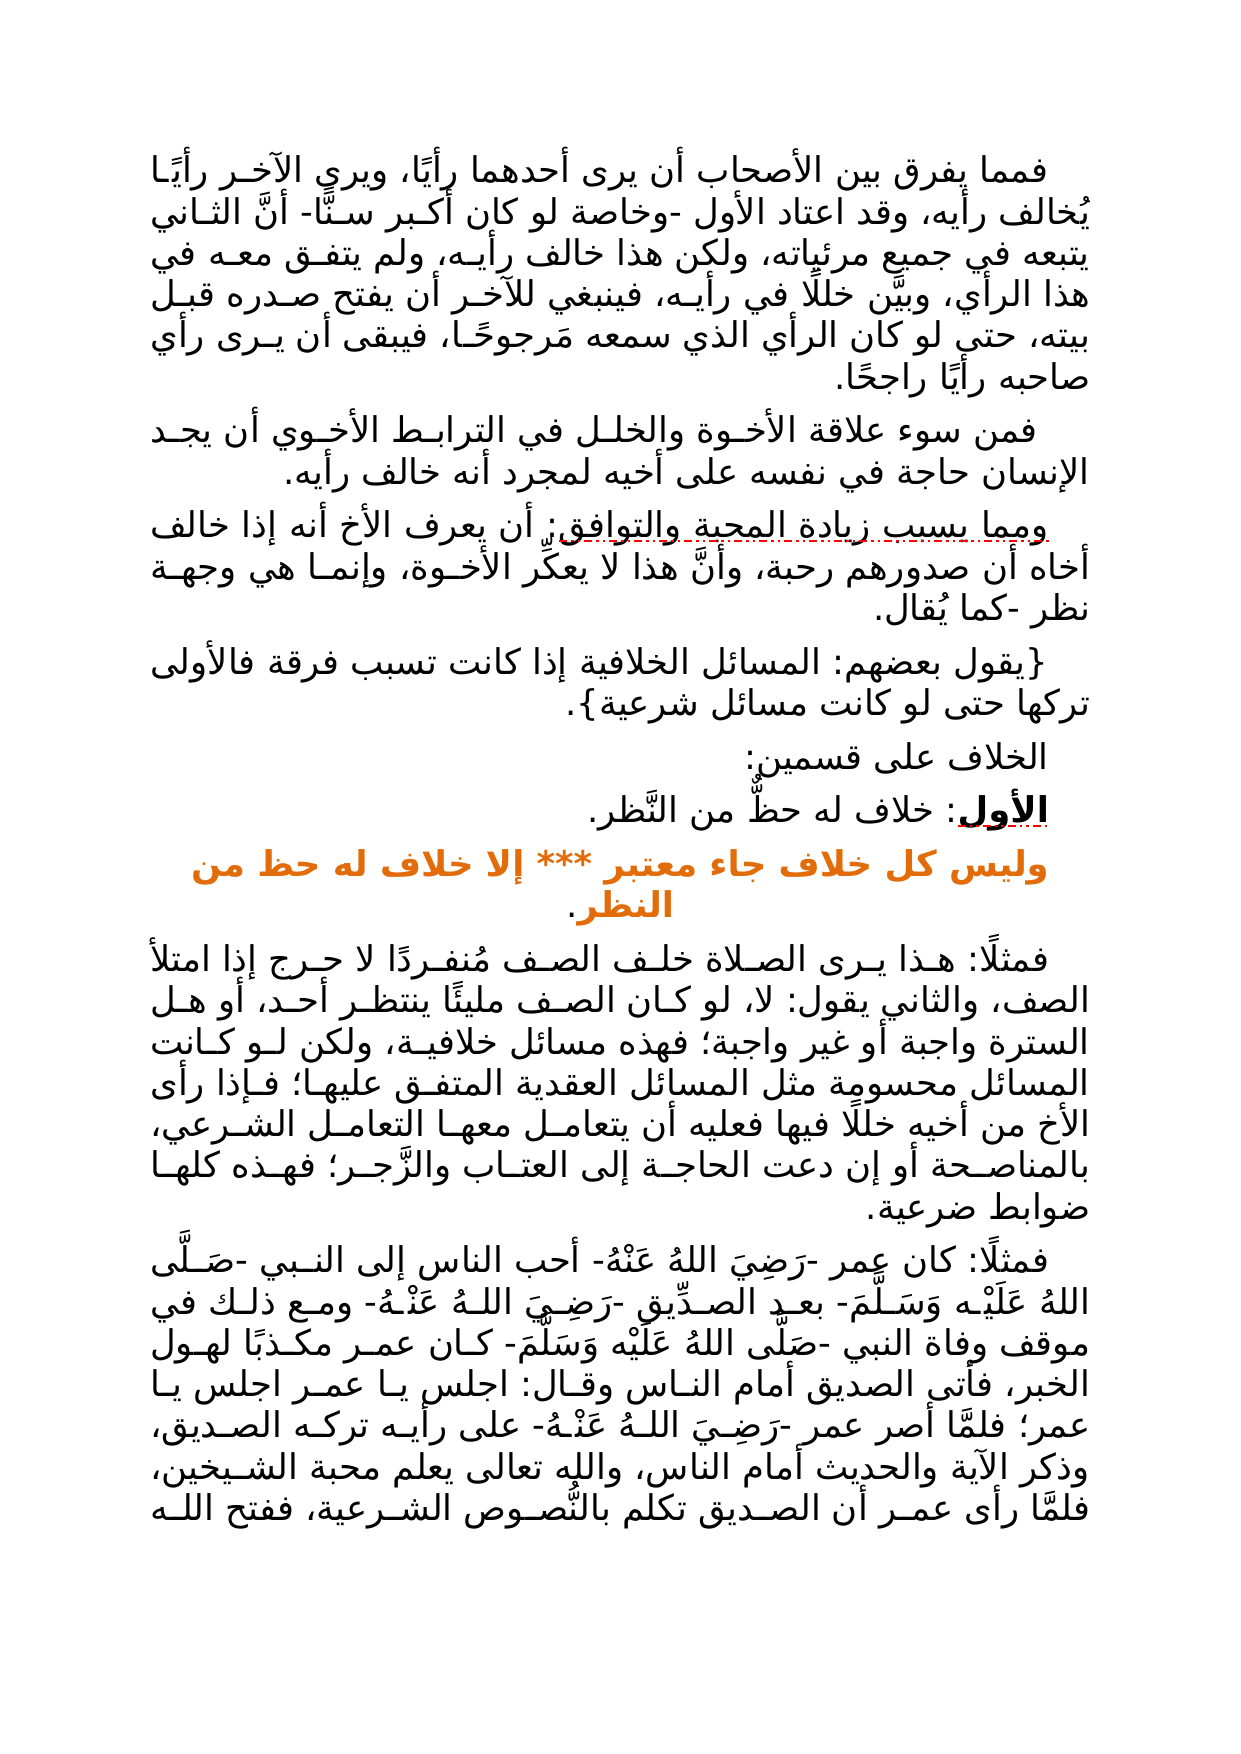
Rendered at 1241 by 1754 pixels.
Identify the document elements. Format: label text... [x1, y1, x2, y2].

text {يقول بعضهم: المسائل الخلافية إذا كانت تسبب فرقة فالأولى تركها حتى لو كانت مسائل شرعية}. [150, 641, 1090, 724]
text وليس كل خلاف جاء معتبر *** إلا خلاف له حظ من النظر. [150, 844, 1090, 926]
text فمثلًا: هذا يرى الصلاة خلف الصف مُنفردًا لا حرج إذا امتلأ الصف، والثاني يقول: لا، لو كان الصف مليئًا ينتظر أحد، أو هل السترة واجبة أو غير واجبة؛ فهذه مسائل خلافية، ولكن لو كانت المسائل محسومة مثل المسائل العقدية المتفق عليها؛ فإذا رأى الأخ من أخيه خللًا فيها فعليه أن يتعامل معها التعامل الشرعي، بالمناصحة أو إن دعت الحاجة إلى العتاب والزَّجر؛ فهذه كلها ضوابط ضرعية. [150, 939, 1090, 1227]
text ومما يسبب زيادة المحبة والتوافق: أن يعرف الأخ أنه إذا خالف أخاه أن صدورهم رحبة، وأنَّ هذا لا يعكِّر الأخوة، وإنما هي وجهة نظر -كما يُقال. [150, 505, 1090, 629]
text فمن سوء علاقة الأخوة والخلل في الترابط الأخوي أن يجد الإنسان حاجة في نفسه على أخيه لمجرد أنه خالف رأيه. [150, 410, 1090, 492]
text الخلاف على قسمين: [150, 736, 1090, 777]
text الأول: خلاف له حظٌّ من النَّظر. [150, 790, 1090, 831]
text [150, 1240, 1090, 1529]
text فمما يفرق بين الأصحاب أن يرى أحدهما رأيًا، ويرى الآخر رأيًا يُخالف رأيه، وقد اعتاد الأول -وخاصة لو كان أكبر سنًّا- أنَّ الثاني يتبعه في جميع مرئياته، ولكن هذا خالف رأيه، ولم يتفق معه في هذا الرأي، وبيَّن خللًا في رأيه، فينبغي للآخر أن يفتح صدره قبل بيته، حتى لو كان الرأي الذي سمعه مَرجوحًا، فيبقى أن يرى رأي صاحبه رأيًا راجحًا. [150, 150, 1090, 397]
